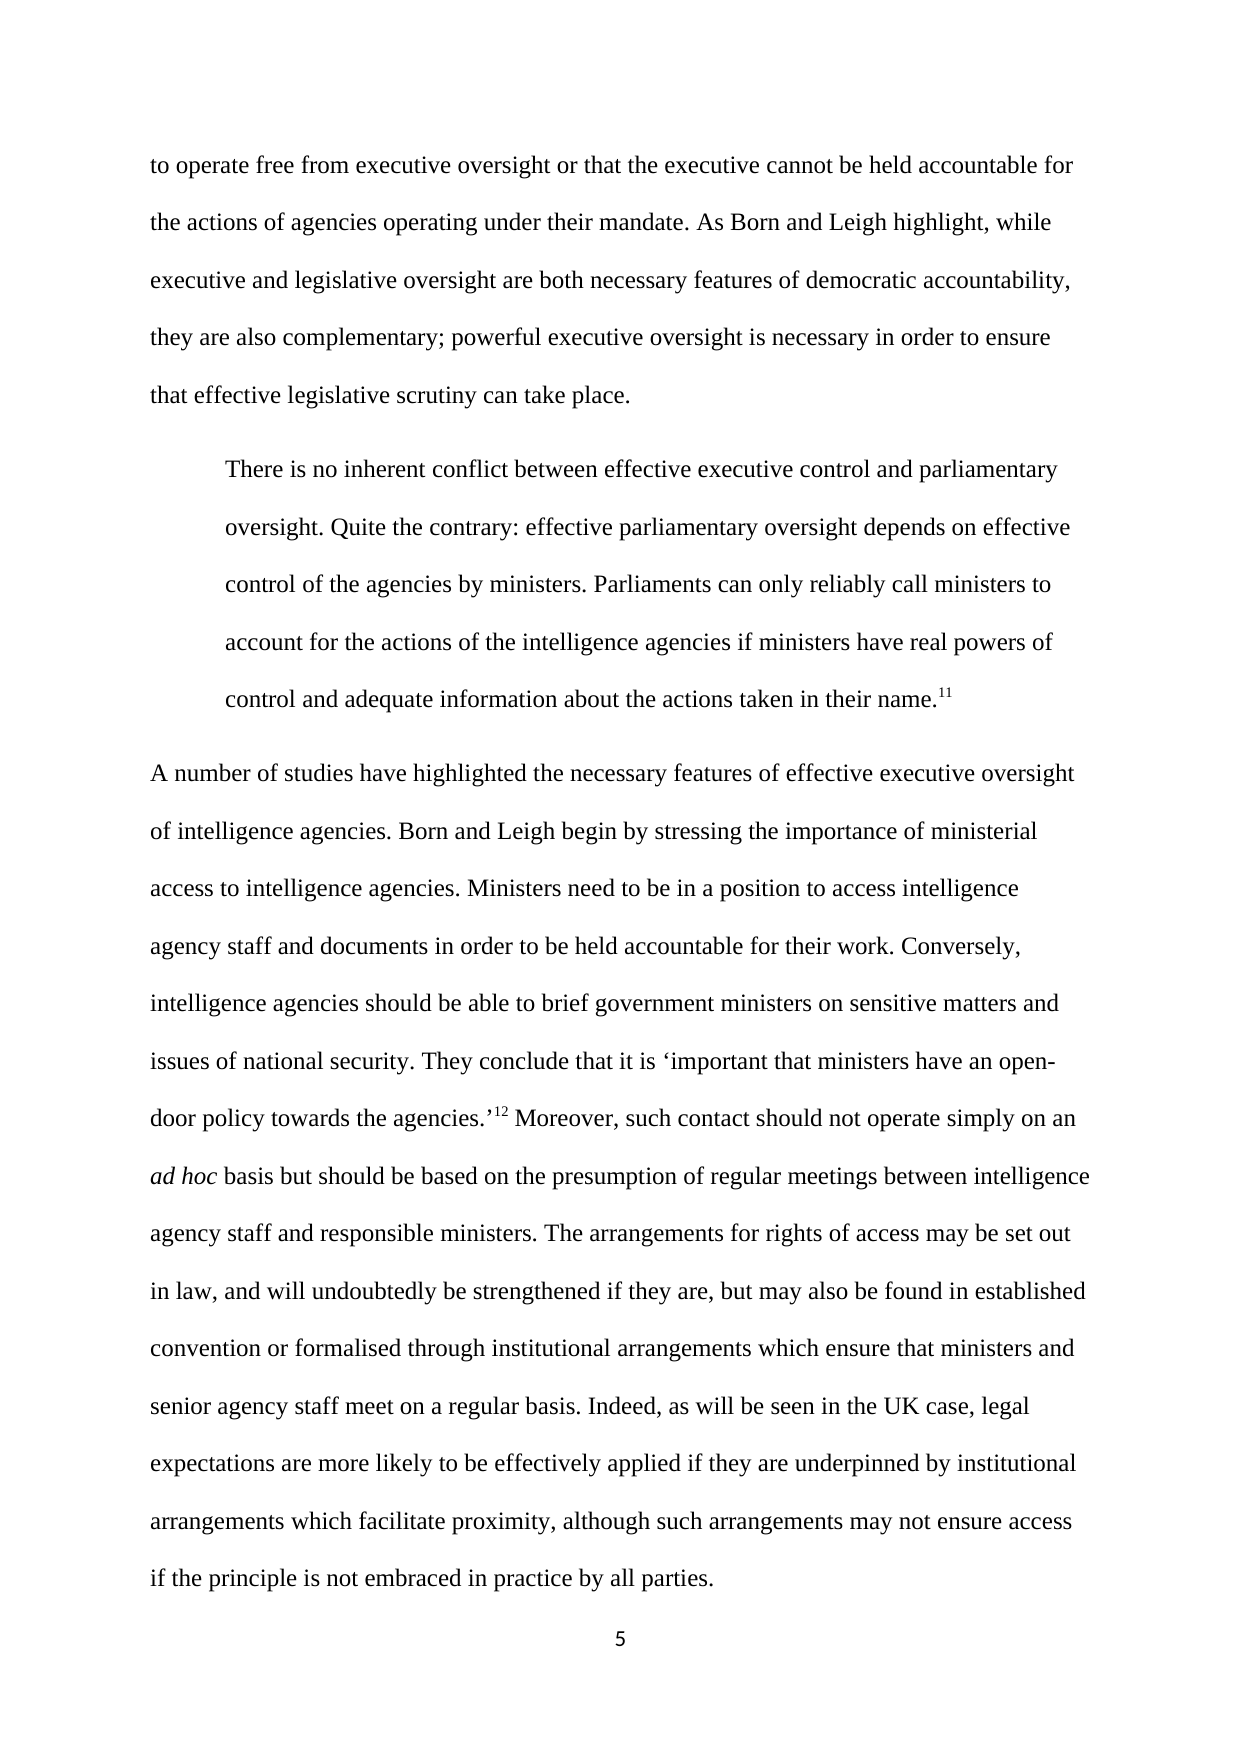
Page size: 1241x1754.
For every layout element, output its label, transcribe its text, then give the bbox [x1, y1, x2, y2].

text There is no inherent conflict between effective executive control and parliamentary oversight. Quite the contrary: effective parliamentary oversight depends on effective control of the agencies by ministers. Parliaments can only reliably call ministers to account for the actions of the intelligence agencies if ministers have real powers of control and adequate information about the actions taken in their name. [225, 454, 1090, 713]
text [150, 150, 1090, 409]
text A number of studies have highlighted the necessary features of effective executive oversight of intelligence agencies. Born and Leigh begin by stressing the importance of ministerial access to intelligence agencies. Ministers need to be in a position to access intelligence agency staff and documents in order to be held accountable for their work. Conversely, intelligence agencies should be able to brief government ministers on sensitive matters and issues of national security. They conclude that it is ‘important that ministers have an open-door policy towards the agencies.’ Moreover, such contact should not operate simply on an ad hoc basis but should be based on the presumption of regular meetings between intelligence agency staff and responsible ministers. The arrangements for rights of access may be set out in law, and will undoubtedly be strengthened if they are, but may also be found in established convention or formalised through institutional arrangements which ensure that ministers and senior agency staff meet on a regular basis. Indeed, as will be seen in the UK case, legal expectations are more likely to be effectively applied if they are underpinned by institutional arrangements which facilitate proximity, although such arrangements may not ensure access if the principle is not embraced in practice by all parties. [150, 758, 1090, 1592]
